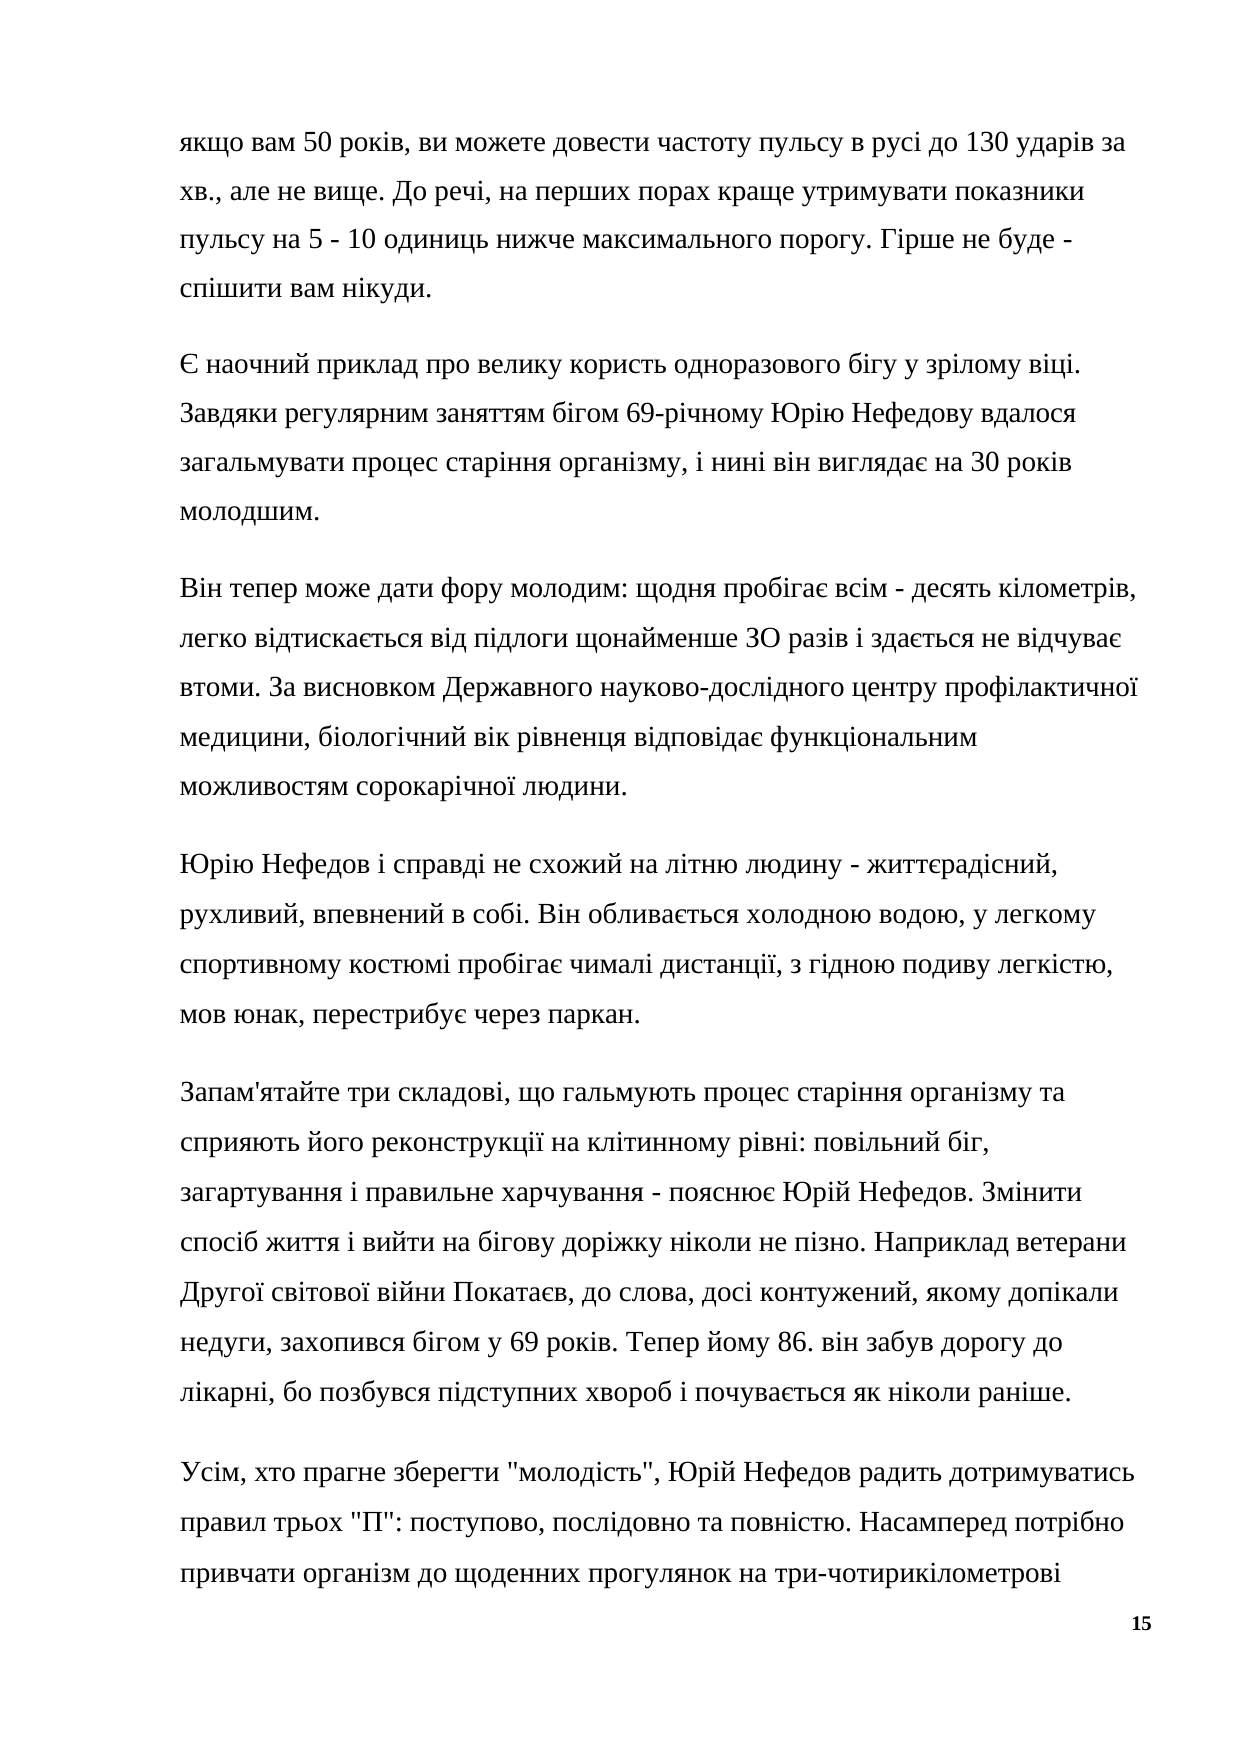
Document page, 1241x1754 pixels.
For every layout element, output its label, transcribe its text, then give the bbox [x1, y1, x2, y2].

text якщо вам 50 років, ви можете довести частоту пульсу в русі до 130 ударів за хв., але не вище. До речі, на перших порах краще утримувати показники пульсу на 5 - 10 одиниць нижче максимального порогу. Гірше не буде -спішити вам нікуди. [179, 113, 1152, 307]
text Усім, хто прагне зберегти "молодість", Юрій Нефедов радить дотримуватись правил трьох "П": поступово, послідовно та повністю. Насамперед потрібно привчати організм до щоденних прогулянок на три-чотирикілометрові [180, 1441, 1152, 1592]
text Він тепер може дати фору молодим: щодня пробігає всім - десять кілометрів, легко відтискається від підлоги щонайменше ЗО разів і здається не відчуває втоми. За висновком Державного науково-дослідного центру профілактичної медицини, біологічний вік рівненця відповідає функціональним можливостям сорокарічної людини. [179, 558, 1152, 806]
text Юрію Нефедов і справді не схожий на літню людину - життєрадісний, рухливий, впевнений в собі. Він обливається холодною водою, у легкому спортивному костюмі пробігає чималі дистанції, з гідною подиву легкістю, мов юнак, перестрибує через паркан. [179, 833, 1152, 1033]
text Запам'ятайте три складові, що гальмують процес старіння організму та сприяють його реконструкції на клітинному рівні: повільний біг, загартування і правильне харчування - пояснює Юрій Нефедов. Змінити спосіб життя і вийти на бігову доріжку ніколи не пізно. Наприклад ветерани Другої світової війни Покатаєв, до слова, досі контужений, якому допікали недуги, захопився бігом у 69 років. Тепер йому 86. він забув дорогу до лікарні, бо позбувся підступних хвороб і почувається як ніколи раніше. [180, 1062, 1152, 1412]
text Є наочний приклад про велику користь одноразового бігу у зрілому віці. Завдяки регулярним заняттям бігом 69-річному Юрію Нефедову вдалося загальмувати процес старіння організму, і нині він виглядає на 30 років молодшим. [179, 334, 1096, 530]
text 15 [179, 1611, 1152, 1635]
